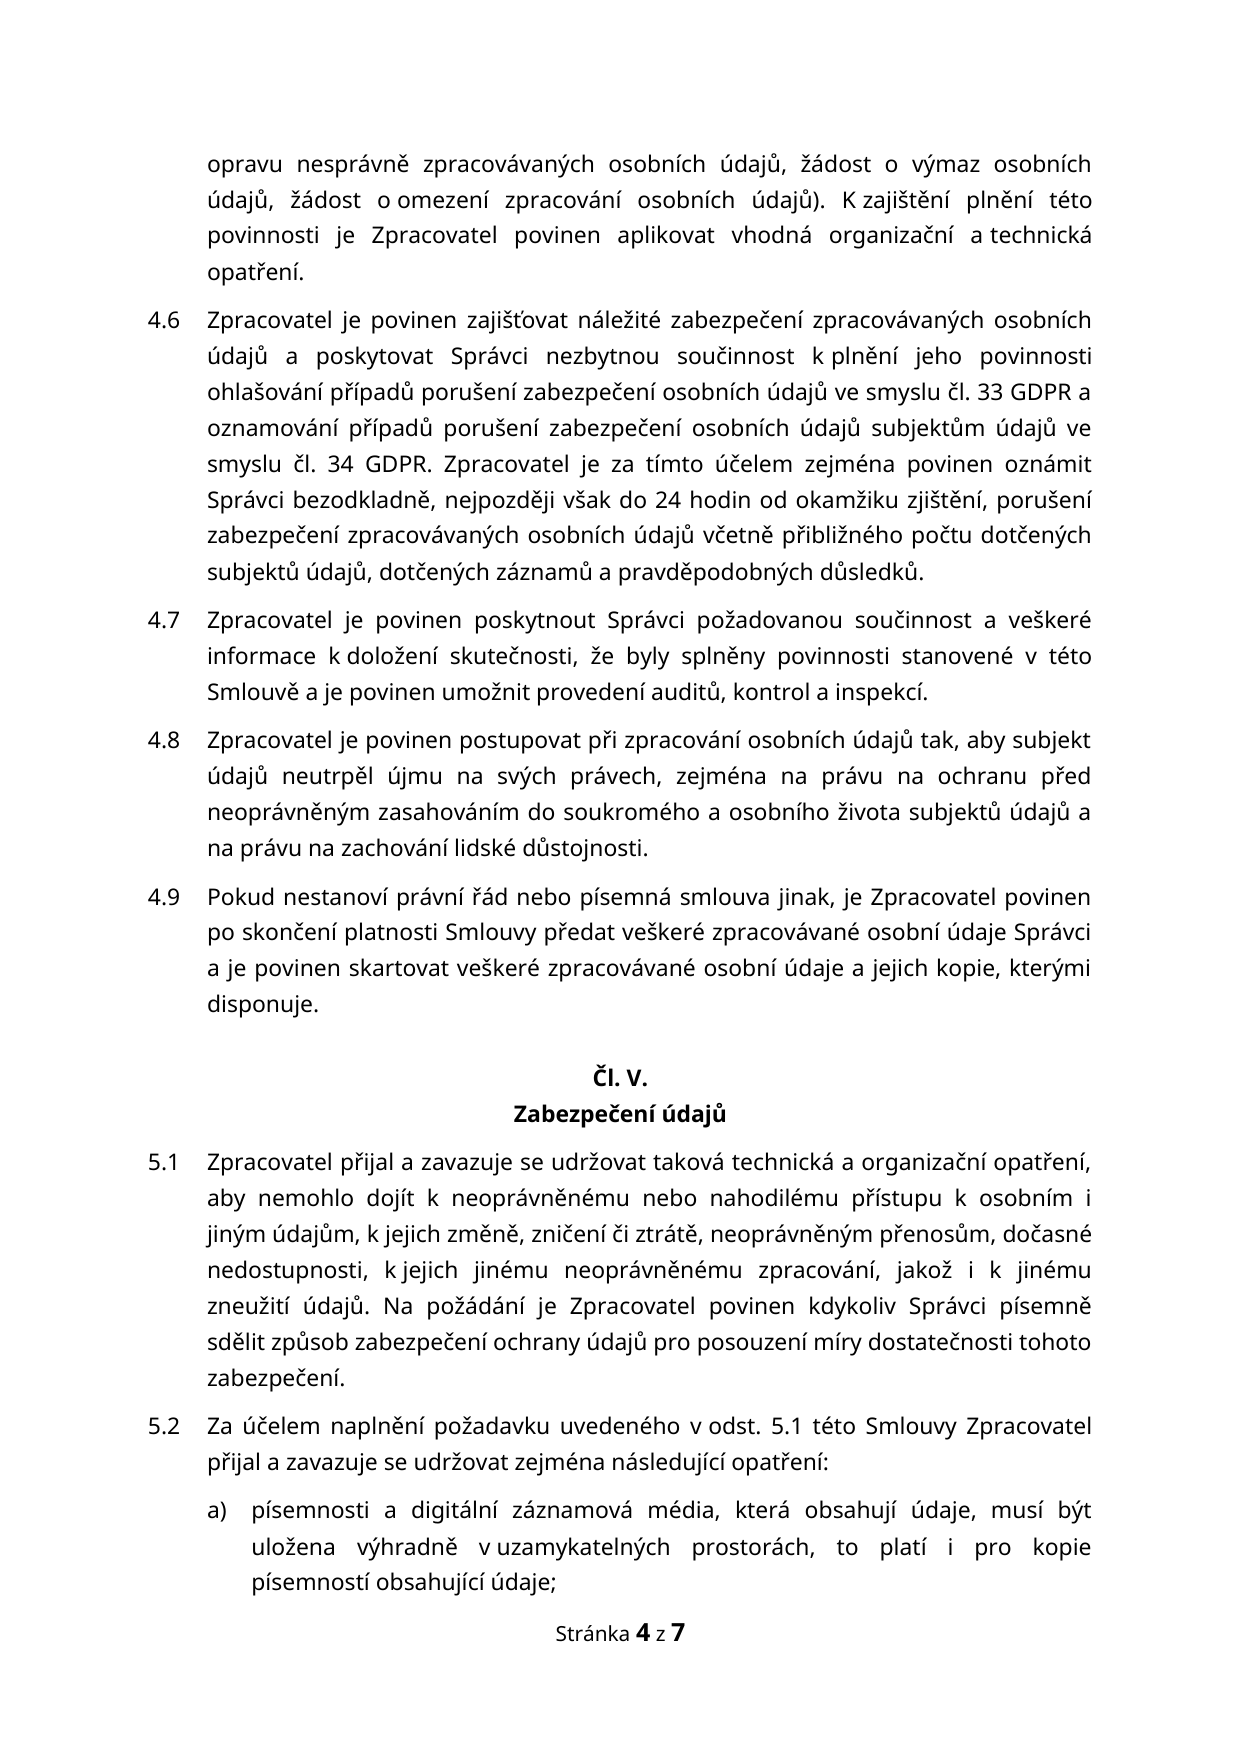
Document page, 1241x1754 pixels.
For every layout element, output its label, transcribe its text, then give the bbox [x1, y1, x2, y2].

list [148, 148, 1093, 287]
list Zpracovatel je povinen zajišťovat náležité zabezpečení zpracovávaných osobních údajů a poskytovat Správci nezbytnou součinnost k plnění jeho povinnosti ohlašování případů porušení zabezpečení osobních údajů ve smyslu čl. 33 GDPR a oznamování případů porušení zabezpečení osobních údajů subjektům údajů ve smyslu čl. 34 GDPR. Zpracovatel je za tímto účelem zejména povinen oznámit Správci bezodkladně, nejpozději však do 24 hodin od okamžiku zjištění, porušení zabezpečení zpracovávaných osobních údajů včetně přibližného počtu dotčených subjektů údajů, dotčených záznamů a pravděpodobných důsledků. [148, 304, 1093, 587]
list písemnosti a digitální záznamová média, která obsahují údaje, musí být uložena výhradně v uzamykatelných prostorách, to platí i pro kopie písemností obsahující údaje; [207, 1494, 1093, 1598]
text Čl. V. [148, 1062, 1093, 1093]
list Zpracovatel přijal a zavazuje se udržovat taková technická a organizační opatření, aby nemohlo dojít k neoprávněnému nebo nahodilému přístupu k osobním i jiným údajům, k jejich změně, zničení či ztrátě, neoprávněným přenosům, dočasné nedostupnosti, k jejich jinému neoprávněnému zpracování, jakož i k jinému zneužití údajů. Na požádání je Zpracovatel povinen kdykoliv Správci písemně sdělit způsob zabezpečení ochrany údajů pro posouzení míry dostatečnosti tohoto zabezpečení. [148, 1146, 1093, 1393]
list Pokud nestanoví právní řád nebo písemná smlouva jinak, je Zpracovatel povinen po skončení platnosti Smlouvy předat veškeré zpracovávané osobní údaje Správci a je povinen skartovat veškeré zpracovávané osobní údaje a jejich kopie, kterými disponuje. [148, 880, 1093, 1019]
list Zpracovatel je povinen postupovat při zpracování osobních údajů tak, aby subjekt údajů neutrpěl újmu na svých právech, zejména na právu na ochranu před neoprávněným zasahováním do soukromého a osobního života subjektů údajů a na právu na zachování lidské důstojnosti. [148, 724, 1093, 863]
list Za účelem naplnění požadavku uvedeného v odst. 5.1 této Smlouvy Zpracovatel přijal a zavazuje se udržovat zejména následující opatření: [148, 1410, 1093, 1477]
text Zabezpečení údajů [148, 1098, 1093, 1129]
list Zpracovatel je povinen poskytnout Správci požadovanou součinnost a veškeré informace k doložení skutečnosti, že byly splněny povinnosti stanovené v této Smlouvě a je povinen umožnit provedení auditů, kontrol a inspekcí. [148, 604, 1093, 707]
